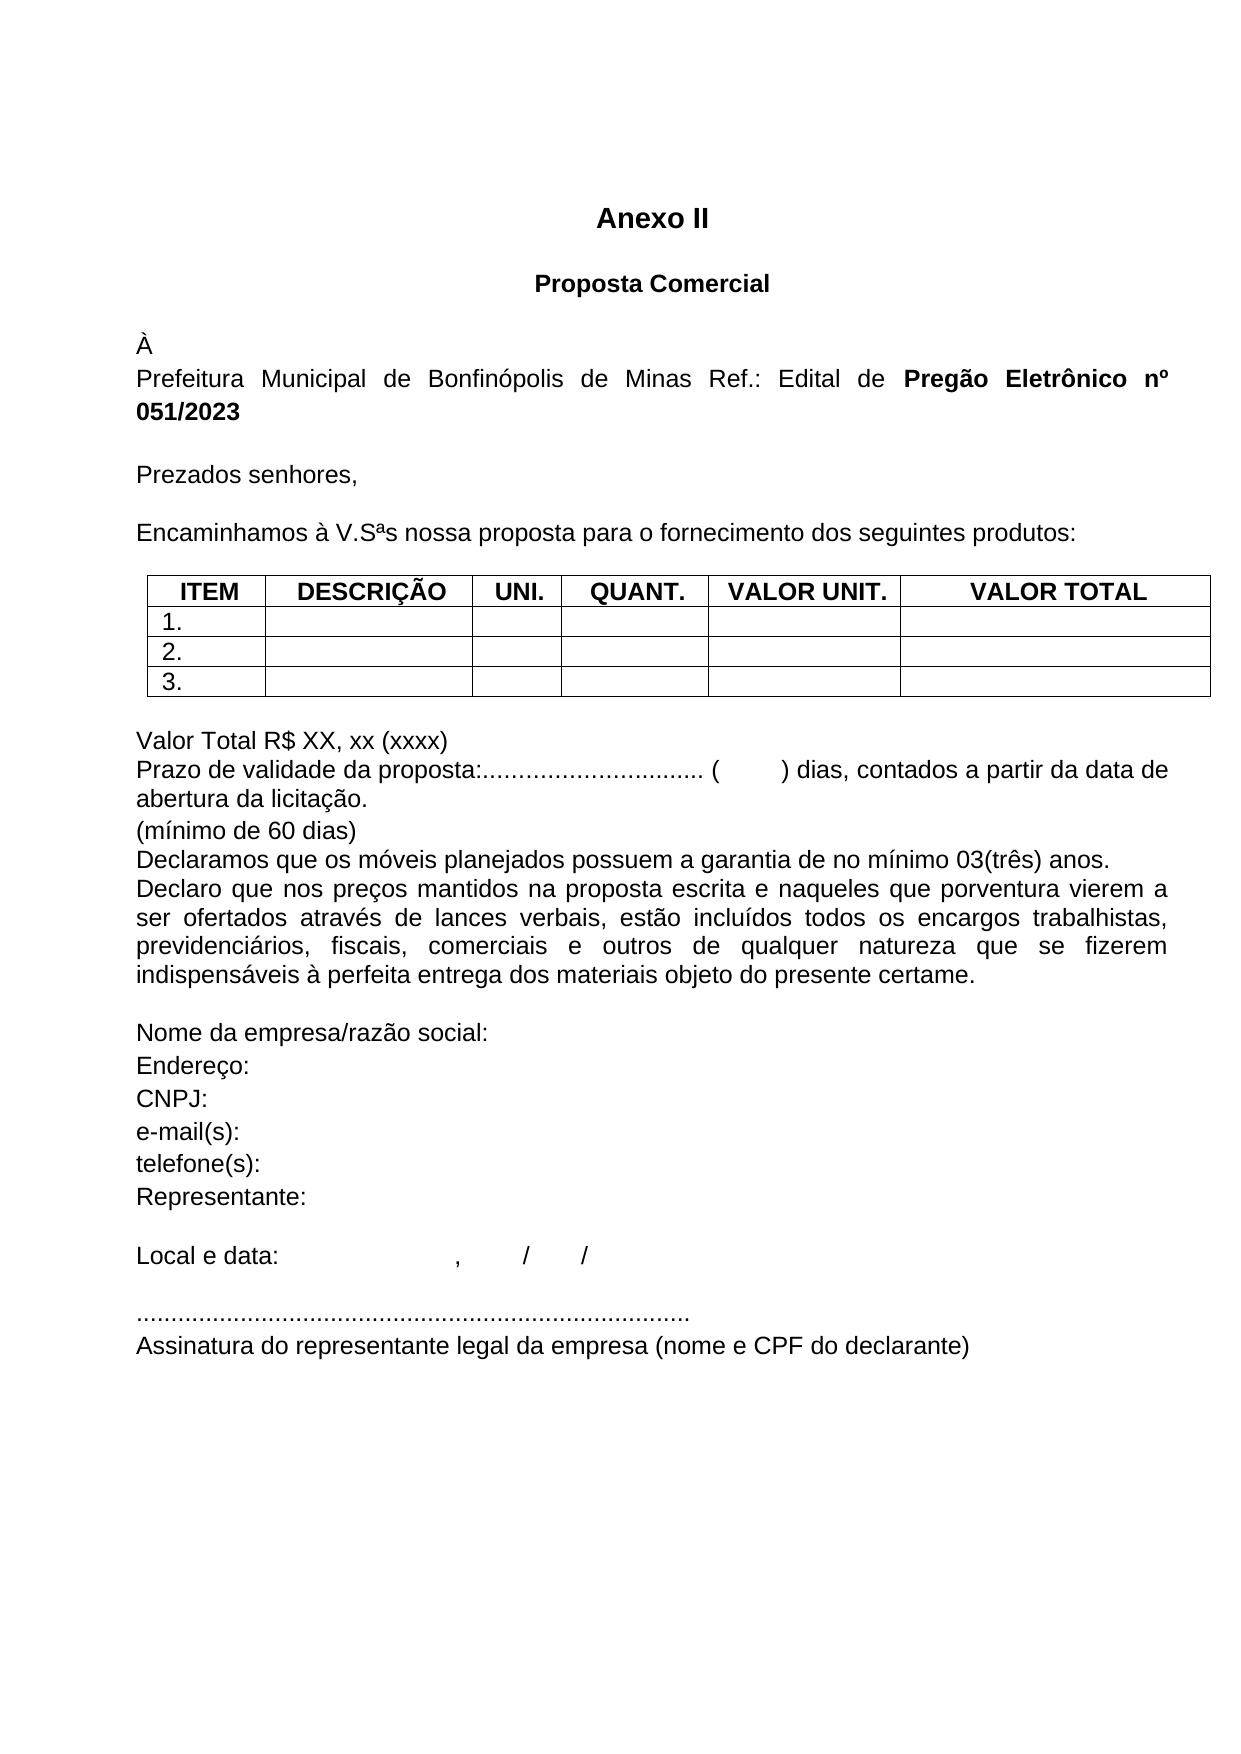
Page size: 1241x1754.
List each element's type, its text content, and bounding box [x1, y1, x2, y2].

table_cell [562, 607, 708, 636]
text Encaminhamos à V.Sªs nossa proposta para o fornecimento dos seguintes produtos: [136, 518, 1169, 547]
text Valor Total R$ XX, xx (xxxx) [136, 726, 1169, 755]
table_cell [473, 637, 561, 666]
text Local e data: , / / [136, 1241, 1169, 1269]
text Assinatura do representante legal da empresa (nome e CPF do declarante) [136, 1331, 1169, 1359]
text ................................................................................ [136, 1298, 1169, 1327]
table_cell [148, 667, 265, 696]
text À [136, 331, 1169, 360]
table_cell [709, 607, 900, 636]
table_cell [266, 637, 472, 666]
text telefone(s): [136, 1149, 1169, 1178]
text Representante: [136, 1182, 1169, 1211]
table_header VALOR UNIT. [709, 576, 900, 606]
text e-mail(s): [136, 1117, 1169, 1145]
table_cell [148, 607, 265, 636]
text Anexo II [136, 201, 1169, 235]
table_cell [901, 607, 1210, 636]
text Declaro que nos preços mantidos na proposta escrita e naqueles que porventura vierem a ser ofertados através de lances verbais, estão incluídos todos os encargos trabalhistas, previdenciários, fiscais, comerciais e outros de qualquer natureza que se fizerem indispensáveis à perfeita entrega dos materiais objeto do presente certame. [136, 874, 1169, 989]
table_cell [709, 667, 900, 696]
table_cell [148, 637, 265, 666]
table_cell [901, 667, 1210, 696]
text Proposta Comercial [136, 269, 1169, 298]
text Prazo de validade da proposta: .......... ( ) dias, contados a partir da data de abertura da licitação. [136, 755, 1169, 812]
table_header DESCRIÇÃO [266, 576, 472, 606]
text Declaramos que os móveis planejados possuem a garantia de no mínimo 03(três) anos. [136, 845, 1169, 874]
text Prezados senhores, [136, 460, 1169, 488]
table_cell [473, 607, 561, 636]
table_header UNI. [473, 576, 561, 606]
table_header QUANT. [562, 576, 708, 606]
text Nome da empresa/razão social: [136, 1018, 1169, 1047]
text CNPJ: [136, 1084, 1169, 1113]
table_header ITEM [148, 576, 265, 606]
table_cell [473, 667, 561, 696]
table_header VALOR TOTAL [901, 576, 1210, 606]
text Endereço: [136, 1051, 1169, 1080]
text Prefeitura Municipal de Bonfinópolis de Minas Ref.: Edital de Pregão Eletrônico nº 051/2023 [136, 364, 1169, 426]
table_cell [266, 667, 472, 696]
table_cell [562, 637, 708, 666]
table_cell [562, 667, 708, 696]
table_cell [266, 607, 472, 636]
table_cell [709, 637, 900, 666]
text (mínimo de 60 dias) [136, 816, 1169, 845]
table_cell [901, 637, 1210, 666]
